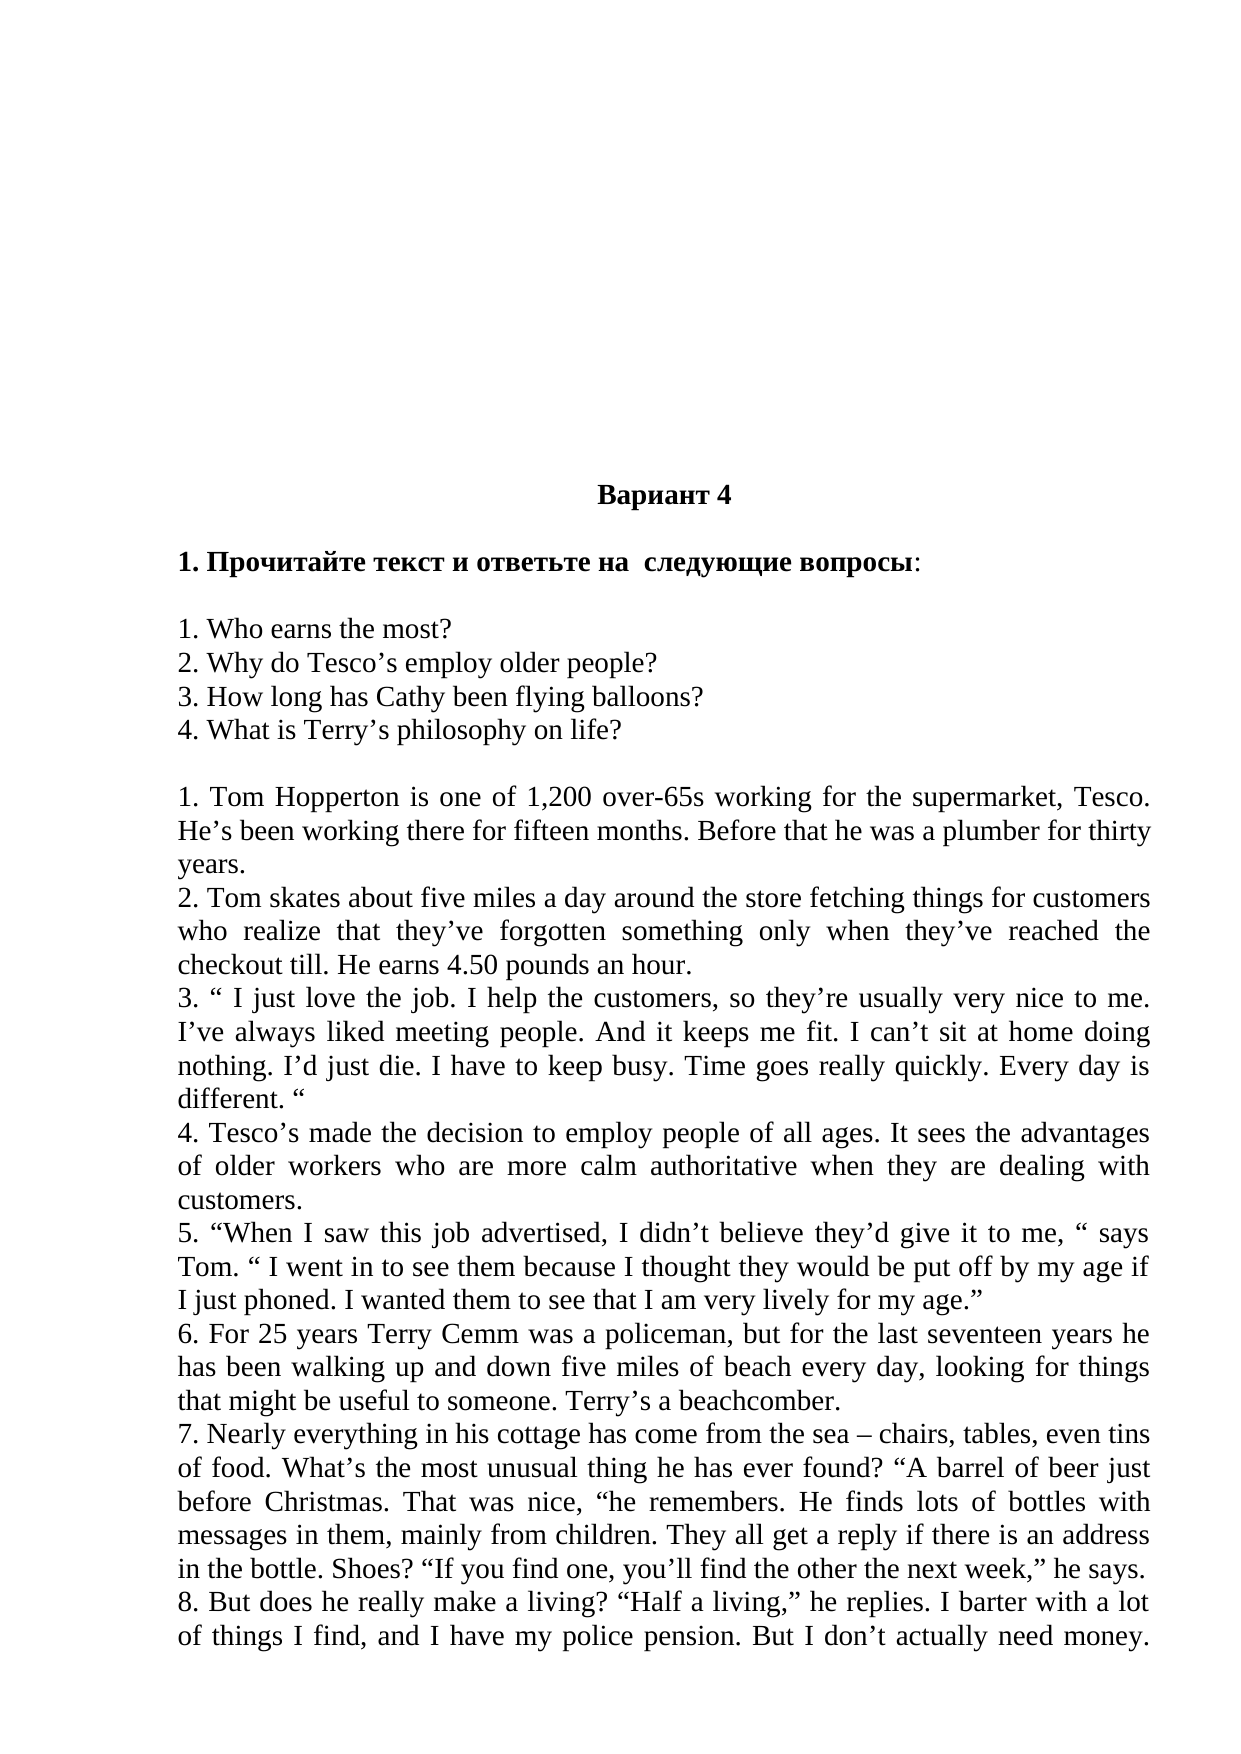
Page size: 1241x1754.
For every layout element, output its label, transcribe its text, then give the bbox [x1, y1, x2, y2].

text 3. “ I just love the job. I help the customers, so they’re usually very nice to me. I’ve always liked meeting people. And it keeps me fit. I can’t sit at home doing nothing. I’d just die. I have to keep busy. Time goes really quickly. Every day is different. “ [177, 981, 1152, 1115]
text 1. Tom Hopperton is one of 1,200 over-65s working for the supermarket, Tesco. He’s been working there for fifteen months. Before that he was a plumber for thirty years. [177, 779, 1152, 880]
text 7. Nearly everything in his cottage has come from the sea – chairs, tables, even tins of food. What’s the most unusual thing he has ever found? “A barrel of beer just before Christmas. That was nice, “he remembers. He finds lots of bottles with messages in them, mainly from children. They all get a reply if there is an address in the bottle. Shoes? “If you find one, you’ll find the other the next week,” he says. [177, 1417, 1152, 1584]
text 4. What is Terry’s philosophy on life? [177, 712, 1152, 746]
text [177, 1584, 1152, 1651]
text Вариант 4 [177, 477, 1152, 511]
text 1. Who earns the most? [177, 612, 1152, 645]
text 5. “When I saw this job advertised, I didn’t believe they’d give it to me, “ says Tom. “ I went in to see them because I thought they would be put off by my age if I just phoned. I wanted them to see that I am very lively for my age.” [177, 1215, 1152, 1316]
text 3. How long has Cathy been flying balloons? [177, 679, 1152, 712]
text 6. For 25 years Terry Cemm was a policeman, but for the last seventeen years he has been walking up and down five miles of beach every day, looking for things that might be useful to someone. Terry’s a beachcomber. [177, 1316, 1152, 1417]
text 2. Why do Tesco’s employ older people? [177, 645, 1152, 679]
text 1. Прочитайте текст и ответьте на следующие вопросы: [177, 544, 1152, 578]
text 4. Tesco’s made the decision to employ people of all ages. It sees the advantages of older workers who are more calm authoritative when they are dealing with customers. [177, 1115, 1152, 1215]
text 2. Tom skates about five miles a day around the store fetching things for customers who realize that they’ve forgotten something only when they’ve reached the checkout till. He earns 4.50 pounds an hour. [177, 880, 1152, 981]
